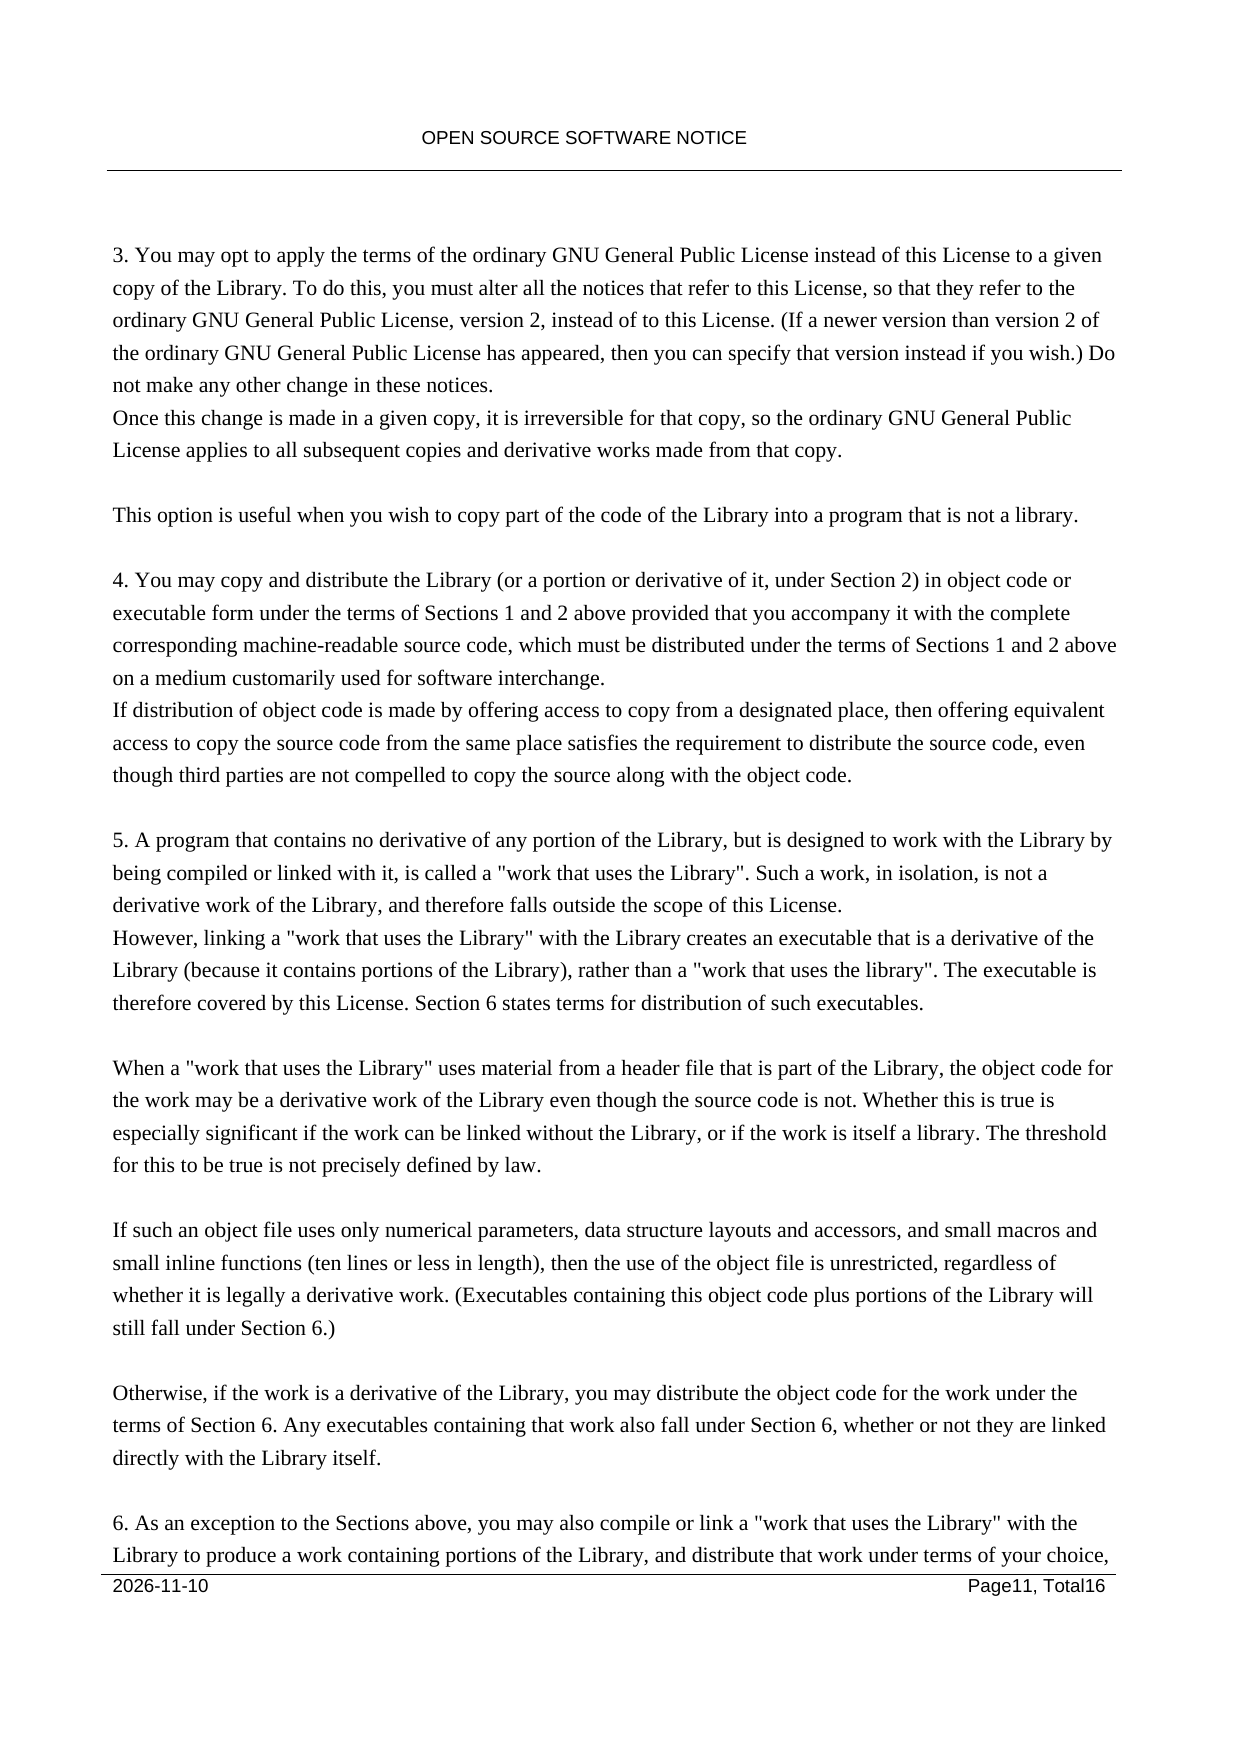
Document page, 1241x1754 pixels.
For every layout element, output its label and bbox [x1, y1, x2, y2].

text [112, 206, 1128, 1571]
